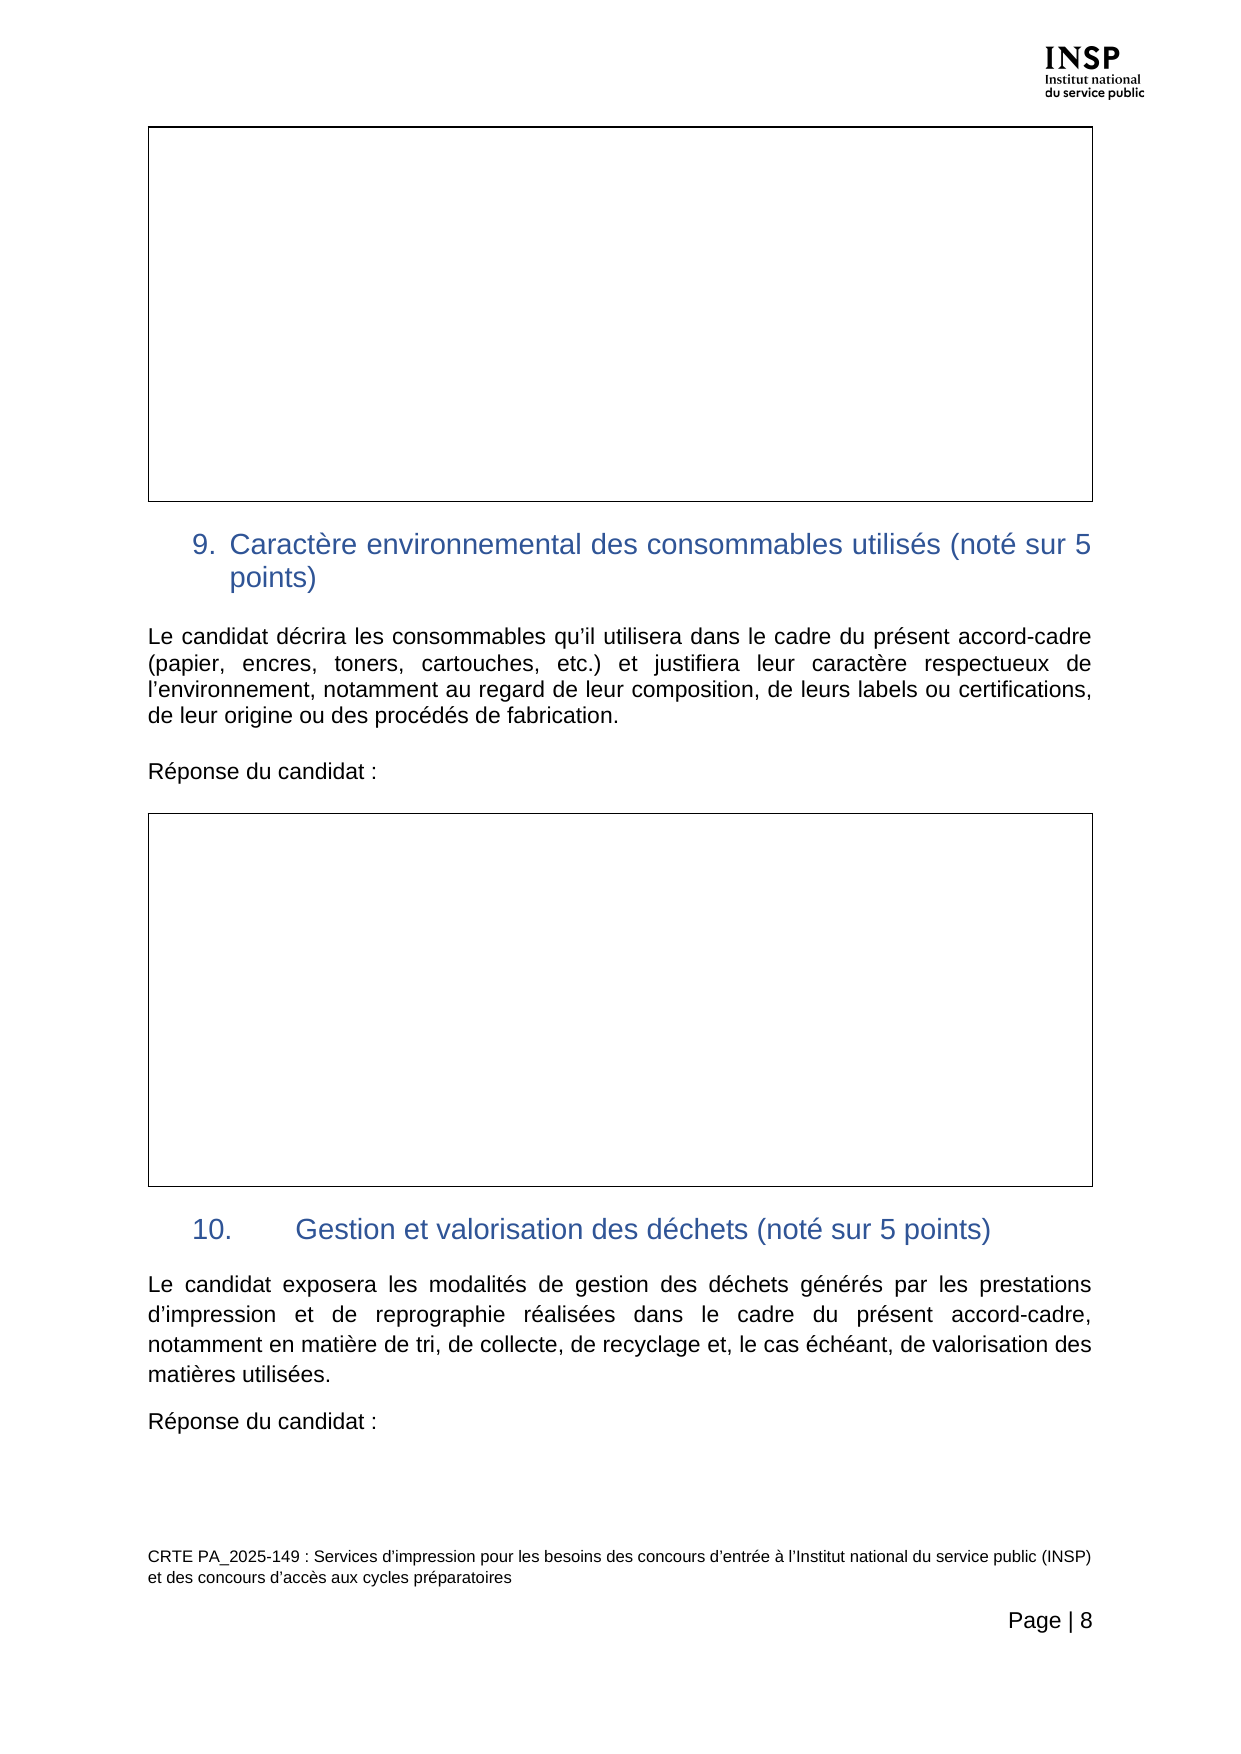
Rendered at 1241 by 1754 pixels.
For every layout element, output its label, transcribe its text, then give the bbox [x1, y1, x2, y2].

text Le candidat exposera les modalités de gestion des déchets générés par les prestations d’impression et de reprographie réalisées dans le cadre du présent accord-cadre, notamment en matière de tri, de collecte, de recyclage et, le cas échéant, de valorisation des matières utilisées. [148, 1271, 1093, 1387]
table_header [149, 814, 1092, 1186]
subtitle Caractère environnemental des consommables utilisés (noté sur 5 points) [192, 527, 1093, 594]
picture [1045, 46, 1145, 100]
text Le candidat décrira les consommables qu’il utilisera dans le cadre du présent accord-cadre (papier, encres, toners, cartouches, etc.) et justifiera leur caractère respectueux de l’environnement, notamment au regard de leur composition, de leurs labels ou certifications, de leur origine ou des procédés de fabrication. [148, 623, 1093, 729]
text Réponse du candidat : [148, 758, 1093, 784]
subtitle Gestion et valorisation des déchets (noté sur 5 points) [192, 1212, 1093, 1246]
text Réponse du candidat : [148, 1408, 1093, 1434]
table_header [149, 128, 1092, 501]
